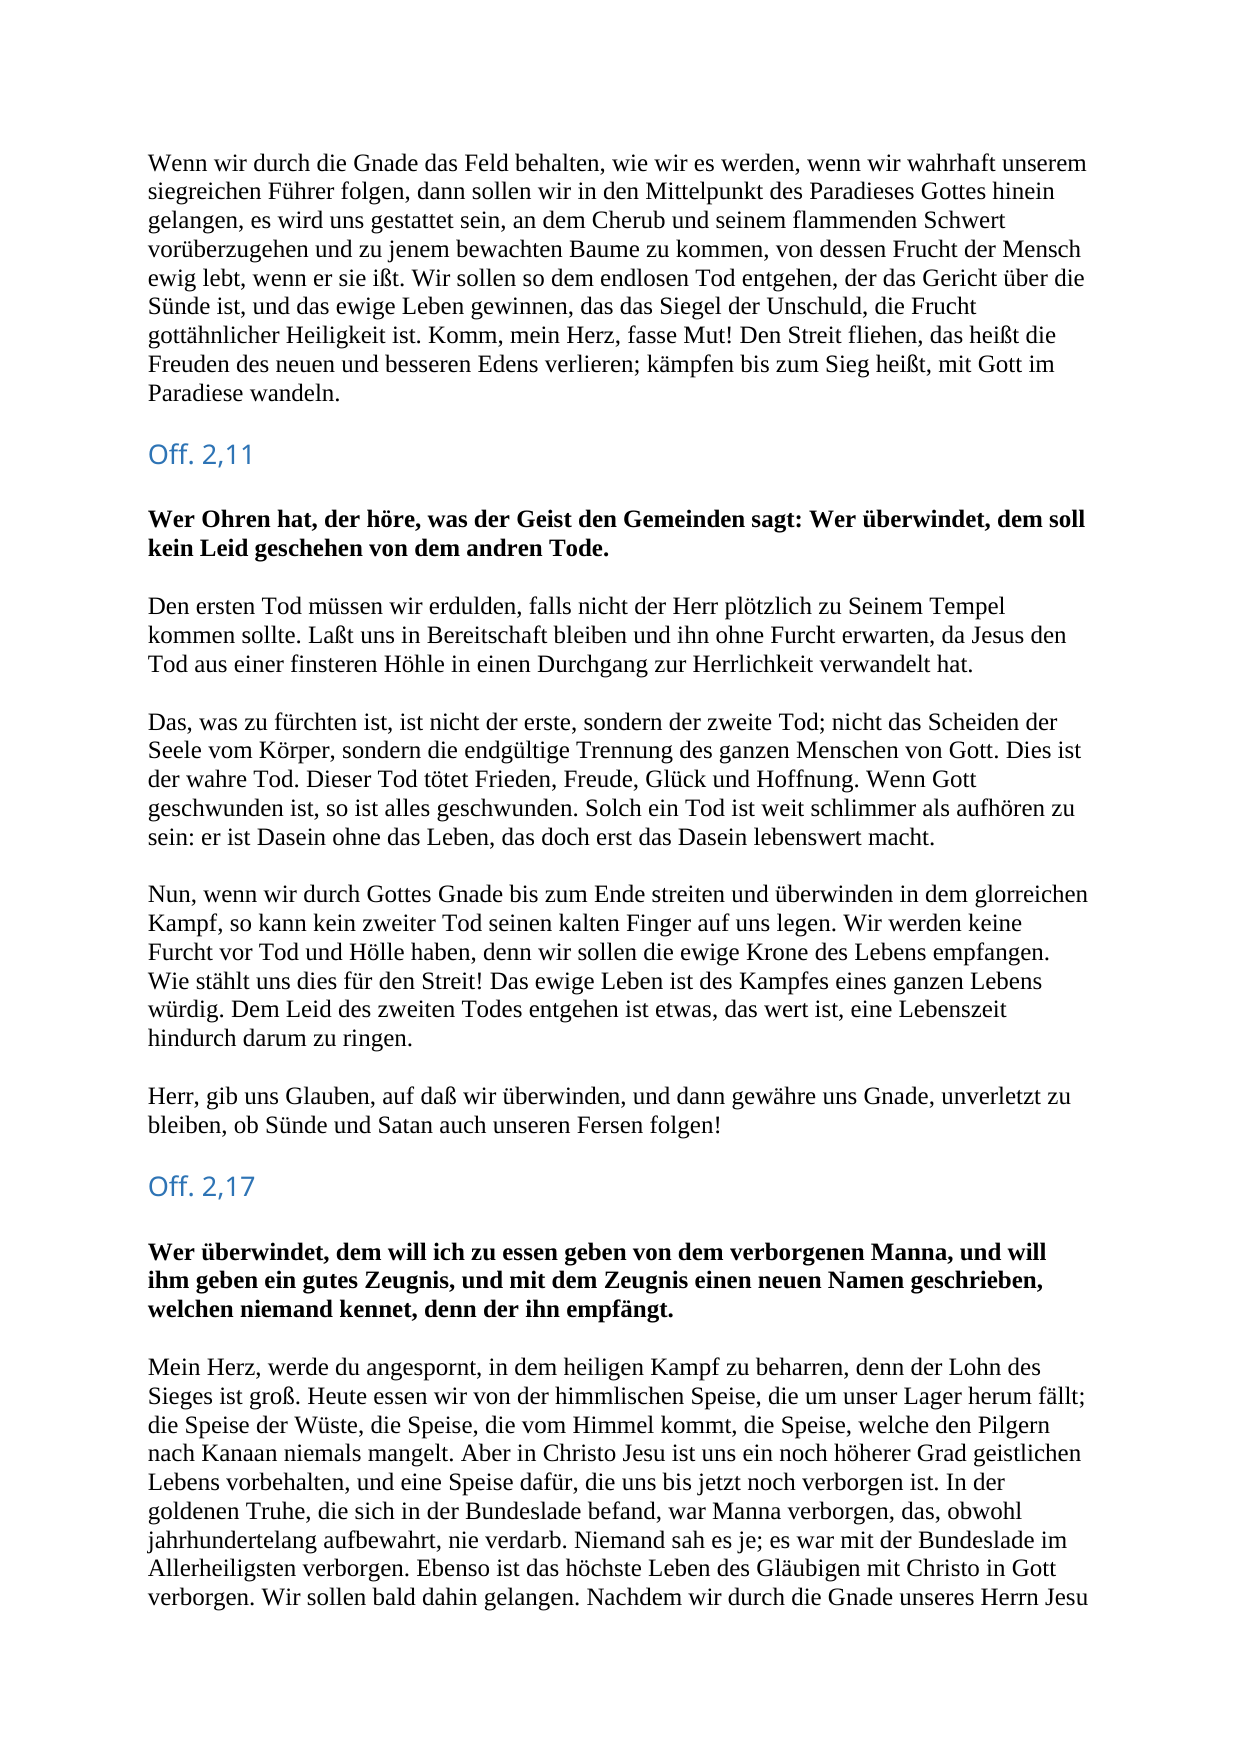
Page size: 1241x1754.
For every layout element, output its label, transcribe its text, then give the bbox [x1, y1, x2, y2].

text Wenn wir durch die Gnade das Feld behalten, wie wir es werden, wenn wir wahrhaft unserem siegreichen Führer folgen, dann sollen wir in den Mittelpunkt des Paradieses Gottes hinein gelangen, es wird uns gestattet sein, an dem Cherub und seinem flammenden Schwert vorüberzugehen und zu jenem bewachten Baume zu kommen, von dessen Frucht der Mensch ewig lebt, wenn er sie ißt. Wir sollen so dem endlosen Tod entgehen, der das Gericht über die Sünde ist, und das ewige Leben gewinnen, das das Siegel der Unschuld, die Frucht gottähnlicher Heiligkeit ist. Komm, mein Herz, fasse Mut! Den Streit fliehen, das heißt die Freuden des neuen und besseren Edens verlieren; kämpfen bis zum Sieg heißt, mit Gott im Paradiese wandeln. [148, 148, 1093, 406]
subtitle Off. 2,11 [148, 436, 1093, 472]
subtitle Off. 2,17 [148, 1168, 1093, 1205]
text Wer Ohren hat, der höre, was der Geist den Gemeinden sagt: Wer überwindet, dem soll kein Leid geschehen von dem andren Tode. [148, 504, 1093, 562]
text Das, was zu fürchten ist, ist nicht der erste, sondern der zweite Tod; nicht das Scheiden der Seele vom Körper, sondern die endgültige Trennung des ganzen Menschen von Gott. Dies ist der wahre Tod. Dieser Tod tötet Frieden, Freude, Glück und Hoffnung. Wenn Gott geschwunden ist, so ist alles geschwunden. Solch ein Tod ist weit schlimmer als aufhören zu sein: er ist Dasein ohne das Leben, das doch erst das Dasein lebenswert macht. [148, 707, 1093, 850]
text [148, 1352, 1093, 1611]
text Nun, wenn wir durch Gottes Gnade bis zum Ende streiten und überwinden in dem glorreichen Kampf, so kann kein zweiter Tod seinen kalten Finger auf uns legen. Wir werden keine Furcht vor Tod und Hölle haben, denn wir sollen die ewige Krone des Lebens empfangen. Wie stählt uns dies für den Streit! Das ewige Leben ist des Kampfes eines ganzen Lebens würdig. Dem Leid des zweiten Todes entgehen ist etwas, das wert ist, eine Lebenszeit hindurch darum zu ringen. [148, 879, 1093, 1052]
text Den ersten Tod müssen wir erdulden, falls nicht der Herr plötzlich zu Seinem Tempel kommen sollte. Laßt uns in Bereitschaft bleiben und ihn ohne Furcht erwarten, da Jesus den Tod aus einer finsteren Höhle in einen Durchgang zur Herrlichkeit verwandelt hat. [148, 591, 1093, 677]
text Wer überwindet, dem will ich zu essen geben von dem verborgenen Manna, und will ihm geben ein gutes Zeugnis, und mit dem Zeugnis einen neuen Namen geschrieben, welchen niemand kennet, denn der ihn empfängt. [148, 1237, 1093, 1323]
text Herr, gib uns Glauben, auf daß wir überwinden, und dann gewähre uns Gnade, unverletzt zu bleiben, ob Sünde und Satan auch unseren Fersen folgen! [148, 1081, 1093, 1139]
